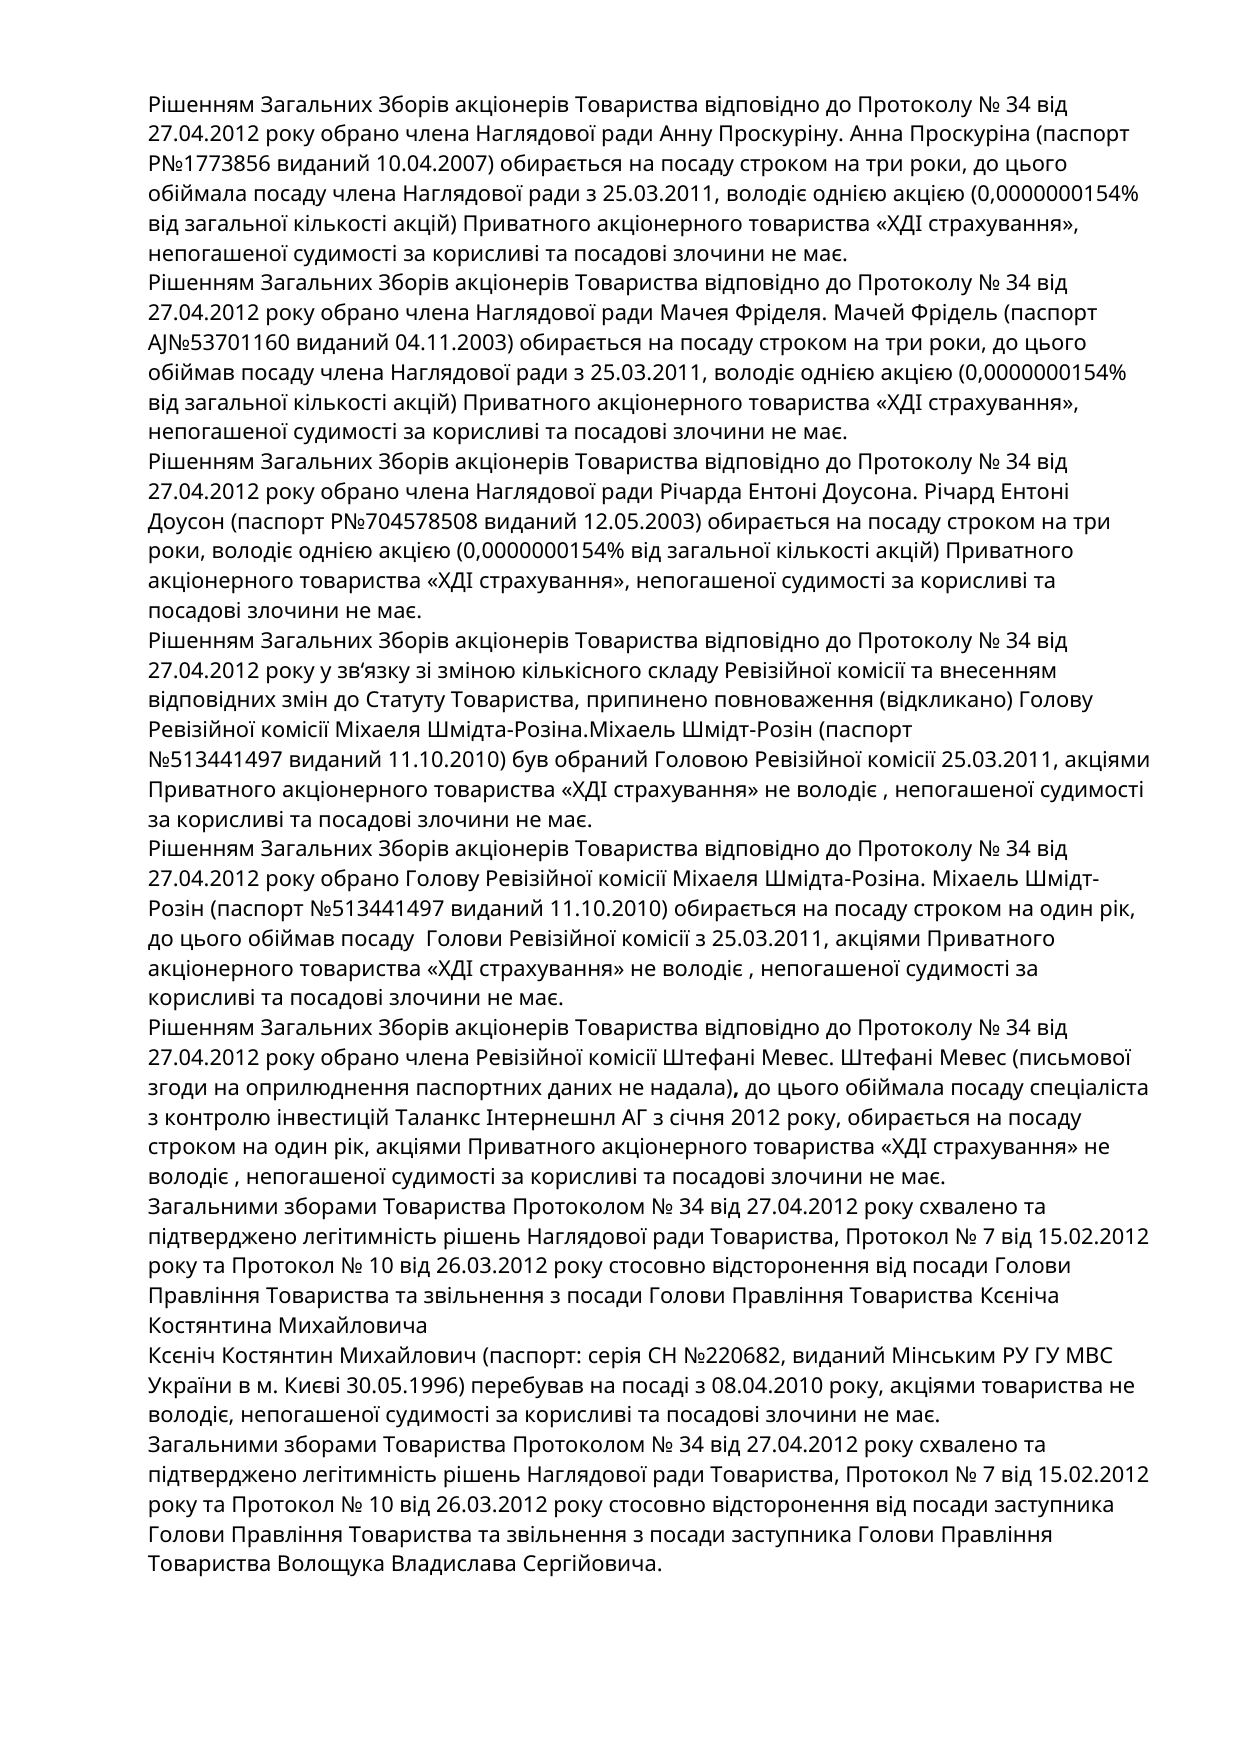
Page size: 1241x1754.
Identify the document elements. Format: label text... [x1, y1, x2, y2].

text Рішенням Загальних Зборів акціонерів Товариства відповідно до Протоколу № 34 від 27.04.2012 року обрано Голову Ревізійної комісії Міхаеля Шмідта-Розіна. Міхаель Шмідт-Розін (паспорт №513441497 виданий 11.10.2010) обирається на посаду строком на один рік, до цього обіймав посаду Голови Ревізійної комісії з 25.03.2011, акціями Приватного акціонерного товариства «ХДІ страхування» не володіє , непогашеної судимості за корисливі та посадові злочини не має. [148, 833, 1152, 1012]
text Загальними зборами Товариства Протоколом № 34 від 27.04.2012 року схвалено та підтверджено легітимність рішень Наглядової ради Товариства, Протокол № 7 від 15.02.2012 року та Протокол № 10 від 26.03.2012 року стосовно відсторонення від посади Голови Правління Товариства та звільнення з посади Голови Правління Товариства Ксєніча Костянтина Михайловича [148, 1191, 1152, 1340]
text Загальними зборами Товариства Протоколом № 34 від 27.04.2012 року схвалено та підтверджено легітимність рішень Наглядової ради Товариства, Протокол № 7 від 15.02.2012 року та Протокол № 10 від 26.03.2012 року стосовно відсторонення від посади заступника Голови Правління Товариства та звільнення з посади заступника Голови Правління Товариства Волощука Владислава Сергійовича. [148, 1429, 1152, 1578]
text Рішенням Загальних Зборів акціонерів Товариства відповідно до Протоколу № 34 від 27.04.2012 року обрано члена Наглядової ради Анну Проскуріну. Анна Проскуріна (паспорт Р№1773856 виданий 10.04.2007) обирається на посаду строком на три роки, до цього обіймала посаду члена Наглядової ради з 25.03.2011, володіє однією акцією (0,0000000154% від загальної кількості акцій) Приватного акціонерного товариства «ХДІ страхування», непогашеної судимості за корисливі та посадові злочини не має. [148, 88, 1152, 267]
text Рішенням Загальних Зборів акціонерів Товариства відповідно до Протоколу № 34 від 27.04.2012 року обрано члена Ревізійної комісії Штефані Мевес. Штефані Мевес (письмової згоди на оприлюднення паспортних даних не надала), до цього обіймала посаду спеціаліста з контролю інвестицій Таланкс Інтернешнл АГ з січня 2012 року, обирається на посаду строком на один рік, акціями Приватного акціонерного товариства «ХДІ страхування» не володіє , непогашеної судимості за корисливі та посадові злочини не має. [148, 1012, 1152, 1191]
text Рішенням Загальних Зборів акціонерів Товариства відповідно до Протоколу № 34 від 27.04.2012 року обрано члена Наглядової ради Мачея Фріделя. Мачей Фрідель (паспорт AJ№53701160 виданий 04.11.2003) обирається на посаду строком на три роки, до цього обіймав посаду члена Наглядової ради з 25.03.2011, володіє однією акцією (0,0000000154% від загальної кількості акцій) Приватного акціонерного товариства «ХДІ страхування», непогашеної судимості за корисливі та посадові злочини не має. [148, 267, 1152, 446]
text Рішенням Загальних Зборів акціонерів Товариства відповідно до Протоколу № 34 від 27.04.2012 року у зв‘язку зі зміною кількісного складу Ревізійної комісії та внесенням відповідних змін до Статуту Товариства, припинено повноваження (відкликано) Голову Ревізійної комісії Міхаеля Шмідта-Розіна.Міхаель Шмідт-Розін (паспорт №513441497 виданий 11.10.2010) був обраний Головою Ревізійної комісії 25.03.2011, акціями Приватного акціонерного товариства «ХДІ страхування» не володіє , непогашеної судимості за корисливі та посадові злочини не має. [148, 625, 1152, 833]
text Ксєніч Костянтин Михайлович (паспорт: серія СН №220682, виданий Мінським РУ ГУ МВС України в м. Києві 30.05.1996) перебував на посаді з 08.04.2010 року, акціями товариства не володіє, непогашеної судимості за корисливі та посадові злочини не має. [148, 1340, 1152, 1429]
text Рішенням Загальних Зборів акціонерів Товариства відповідно до Протоколу № 34 від 27.04.2012 року обрано члена Наглядової ради Річарда Ентоні Доусона. Річард Ентоні Доусон (паспорт Р№704578508 виданий 12.05.2003) обирається на посаду строком на три роки, володіє однією акцією (0,0000000154% від загальної кількості акцій) Приватного акціонерного товариства «ХДІ страхування», непогашеної судимості за корисливі та посадові злочини не має. [148, 446, 1152, 625]
